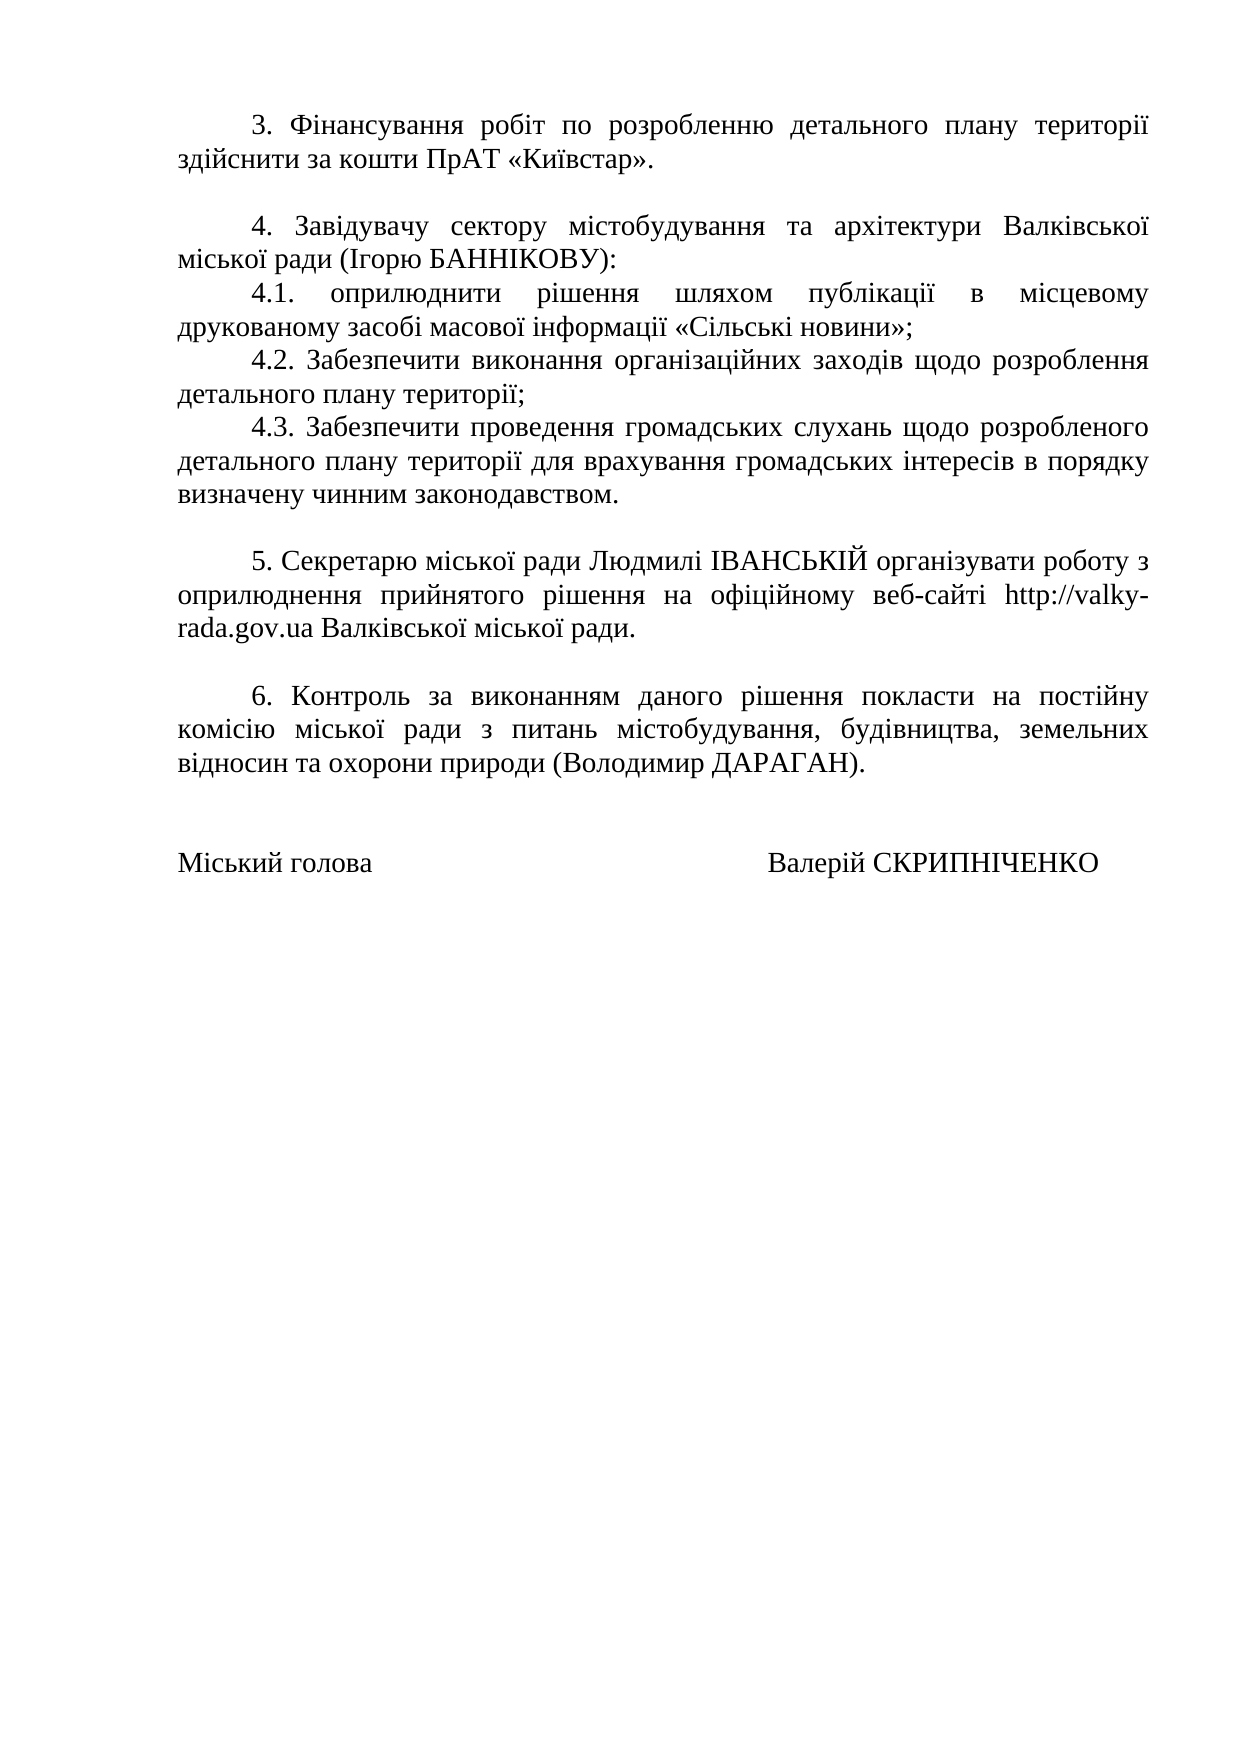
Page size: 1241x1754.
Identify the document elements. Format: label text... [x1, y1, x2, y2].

text 4.2. Забезпечити виконання організаційних заходів щодо розроблення детального плану території; [177, 342, 1150, 409]
text Міський голова Валерій СКРИПНІЧЕНКО [177, 845, 1150, 879]
text 5. Секретарю міської ради Людмилі ІВАНСЬКІЙ організувати роботу з оприлюднення прийнятого рішення на офіційному веб-сайті http://valky-rada.gov.ua Валківської міської ради. [177, 543, 1150, 644]
text 4.3. Забезпечити проведення громадських слухань щодо розробленого детального плану території для врахування громадських інтересів в порядку визначену чинним законодавством. [177, 409, 1150, 510]
text 3. Фінансування робіт по розробленню детального плану території здійснити за кошти ПрАТ «Київстар». [177, 107, 1150, 174]
text 4. Завідувачу сектору містобудування та архітектури Валківської міської ради (Ігорю БАННІКОВУ): [177, 208, 1150, 275]
text 4.1. оприлюднити рішення шляхом публікації в місцевому друкованому засобі масової інформації «Сільські новини»; [177, 275, 1150, 342]
text 6. Контроль за виконанням даного рішення покласти на постійну комісію міської ради з питань містобудування, будівництва, земельних відносин та охорони природи (Володимир ДАРАГАН). [177, 678, 1150, 778]
